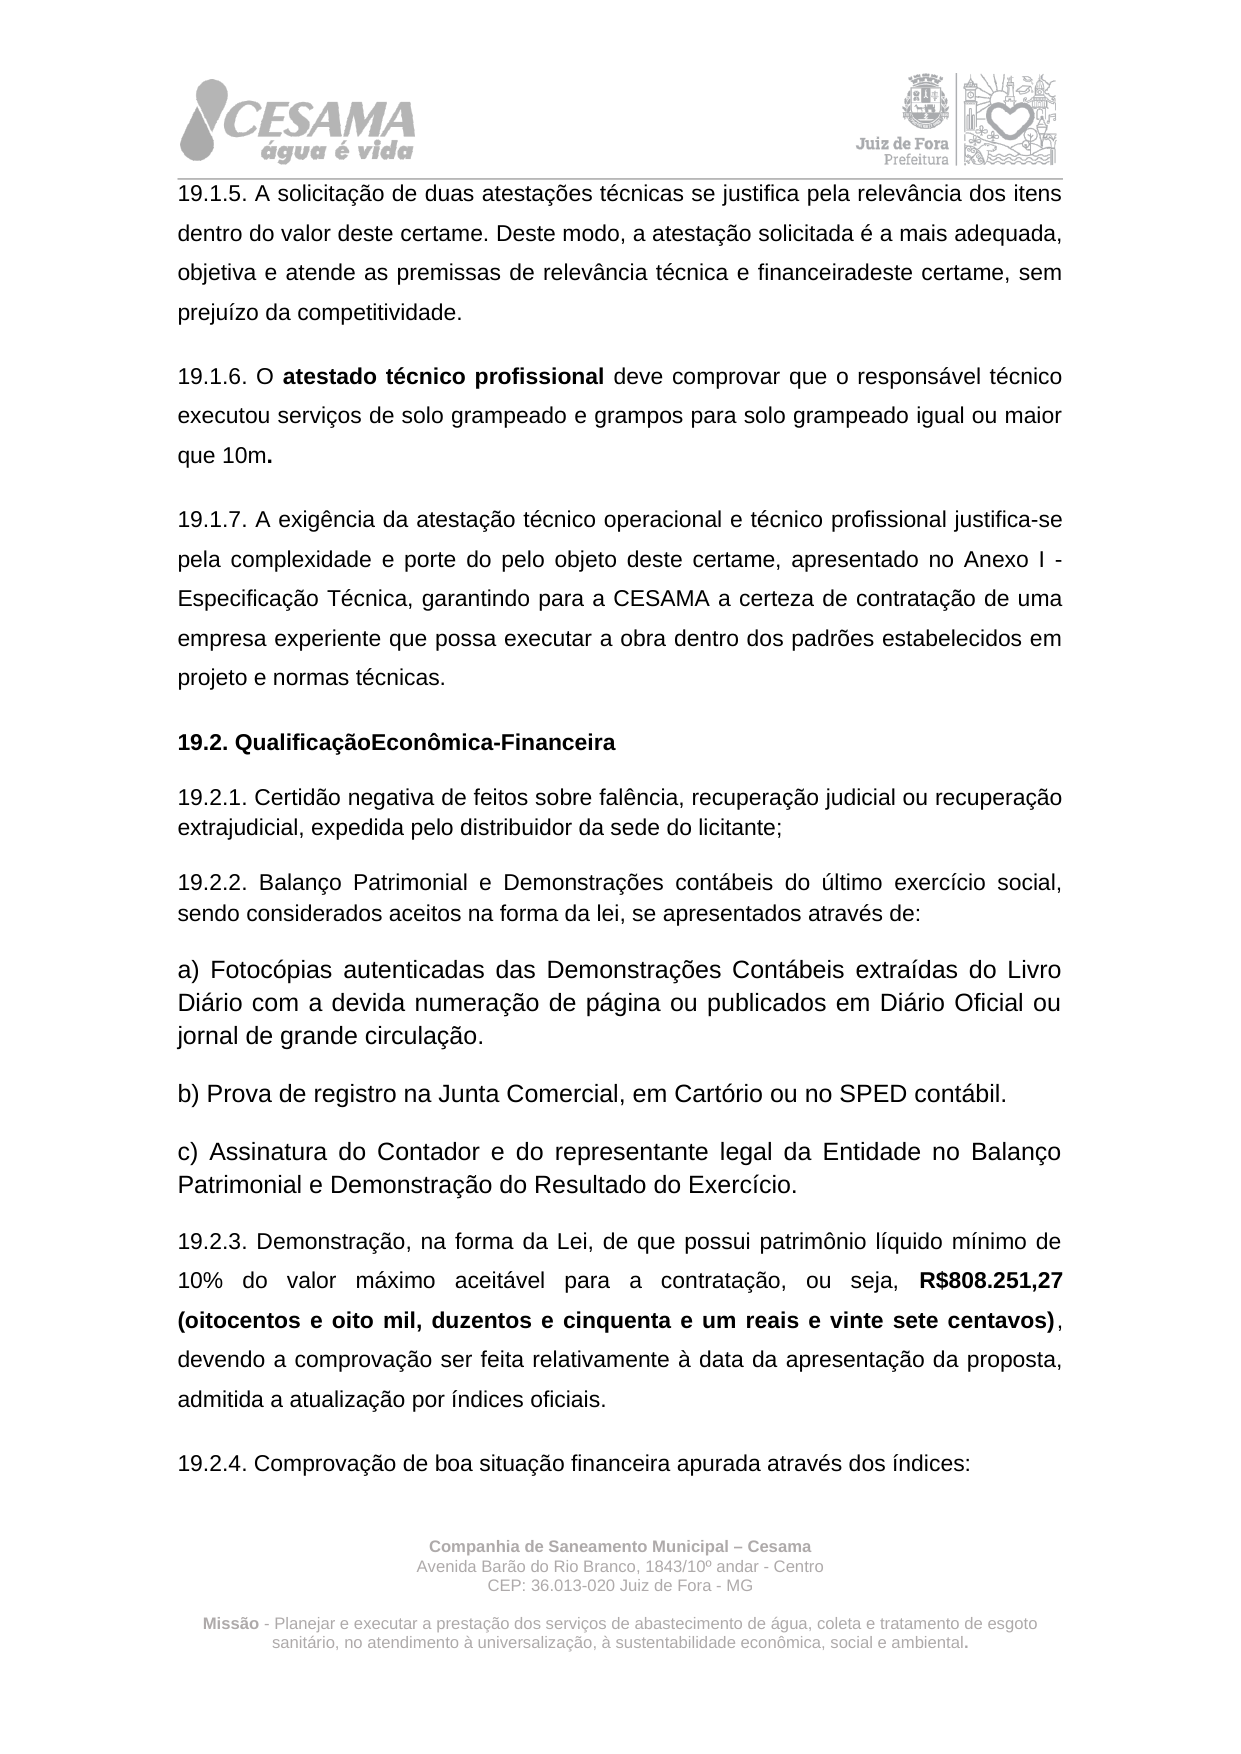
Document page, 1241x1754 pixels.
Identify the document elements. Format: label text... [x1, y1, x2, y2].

text b) Prova de registro na Junta Comercial, em Cartório ou no SPED contábil. [177, 1079, 1063, 1108]
text 19.2.4. Comprovação de boa situação financeira apurada através dos índices: [177, 1450, 1063, 1477]
picture [177, 73, 1063, 180]
text 19.2. QualificaçãoEconômica-Financeira [177, 729, 1063, 755]
text 19.1.7. A exigência da atestação técnico operacional e técnico profissional justifica-se pela complexidade e porte do pelo objeto deste certame, apresentado no Anexo I - Especificação Técnica, garantindo para a CESAMA a certeza de contratação de uma empresa experiente que possa executar a obra dentro dos padrões estabelecidos em projeto e normas técnicas. [177, 506, 1063, 691]
text 19.1.6. O atestado técnico profissional deve comprovar que o responsável técnico executou serviços de solo grampeado e grampos para solo grampeado igual ou maior que 10m. [177, 363, 1063, 468]
text 19.2.1. Certidão negativa de feitos sobre falência, recuperação judicial ou recuperação extrajudicial, expedida pelo distribuidor da sede do licitante; [177, 784, 1063, 841]
text 19.2.2. Balanço Patrimonial e Demonstrações contábeis do último exercício social, sendo considerados aceitos na forma da lei, se apresentados através de: [177, 869, 1063, 926]
text 19.1.5. A solicitação de duas atestações técnicas se justifica pela relevância dos itens dentro do valor deste certame. Deste modo, a atestação solicitada é a mais adequada, objetiva e atende as premissas de relevância técnica e financeiradeste certame, sem prejuízo da competitividade. [177, 180, 1063, 325]
text a) Fotocópias autenticadas das Demonstrações Contábeis extraídas do Livro Diário com a devida numeração de página ou publicados em Diário Oficial ou jornal de grande circulação. [177, 955, 1063, 1049]
text c) Assinatura do Contador e do representante legal da Entidade no Balanço Patrimonial e Demonstração do Resultado do Exercício. [177, 1137, 1063, 1199]
text 19.2.3. Demonstração, na forma da Lei, de que possui patrimônio líquido mínimo de 10% do valor máximo aceitável para a contratação, ou seja, R$808.251,27 (oitocentos e oito mil, duzentos e cinquenta e um reais e vinte sete centavos), devendo a comprovação ser feita relativamente à data da apresentação da proposta, admitida a atualização por índices oficiais. [177, 1228, 1063, 1412]
